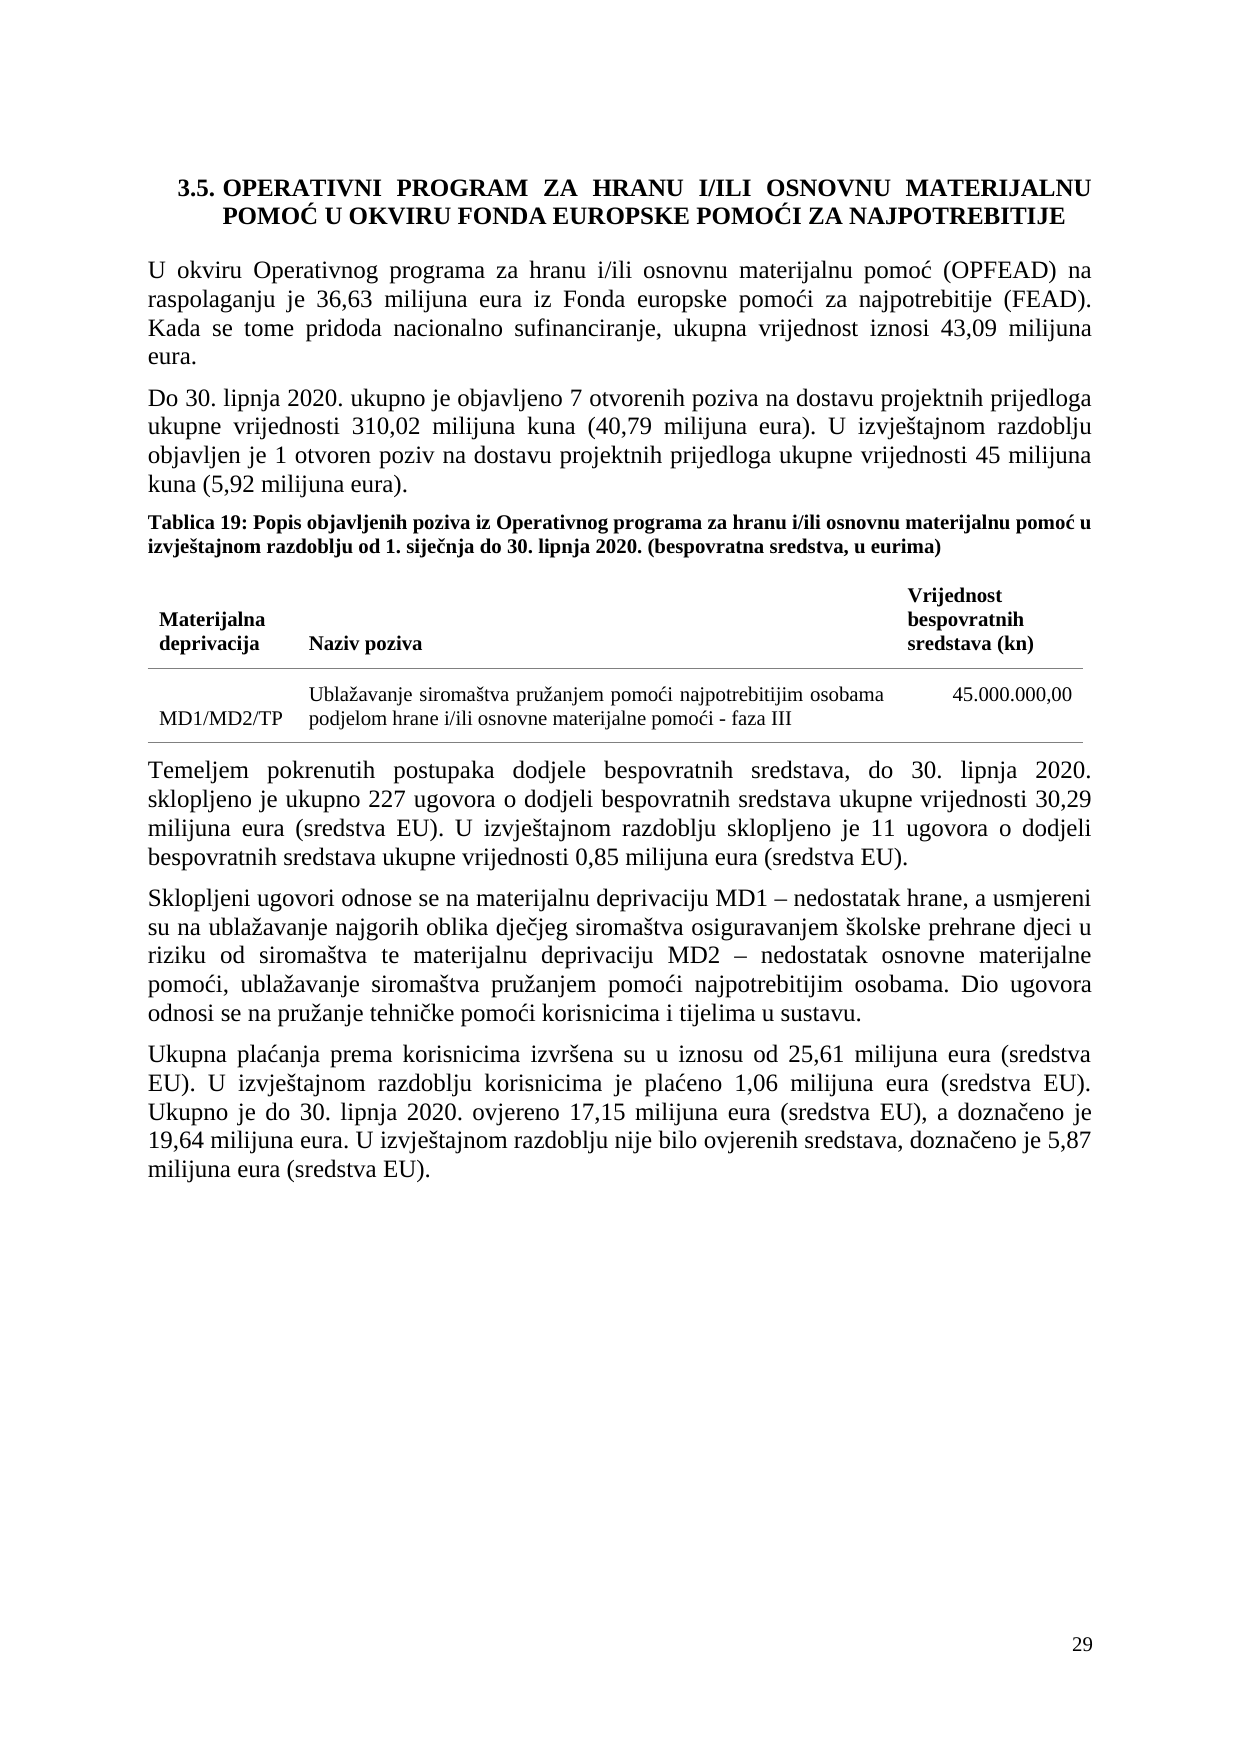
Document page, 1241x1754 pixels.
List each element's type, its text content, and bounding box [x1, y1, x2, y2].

table_cell 45.000.000,00 [896, 669, 1083, 742]
text Sklopljeni ugovori odnose se na materijalnu deprivaciju MD1 – nedostatak hrane, a usmjereni su na ublažavanje najgorih oblika dječjeg siromaštva osiguravanjem školske prehrane djeci u riziku od siromaštva te materijalnu deprivaciju MD2 – nedostatak osnovne materijalne pomoći, ublažavanje siromaštva pružanjem pomoći najpotrebitijim osobama. Dio ugovora odnosi se na pružanje tehničke pomoći korisnicima i tijelima u sustavu. [148, 883, 1093, 1027]
subtitle OPERATIVNI PROGRAM ZA HRANU I/ILI OSNOVNU MATERIJALNU POMOĆ U OKVIRU FONDA EUROPSKE POMOĆI ZA NAJPOTREBITIJE [177, 173, 1093, 230]
table_cell Ublažavanje siromaštva pružanjem pomoći najpotrebitijim osobama podjelom hrane i/ili osnovne materijalne pomoći - faza III [297, 669, 896, 742]
table_header Naziv poziva [297, 571, 896, 668]
text Do 30. lipnja 2020. ukupno je objavljeno 7 otvorenih poziva na dostavu projektnih prijedloga ukupne vrijednosti 310,02 milijuna kuna (40,79 milijuna eura). U izvještajnom razdoblju objavljen je 1 otvoren poziv na dostavu projektnih prijedloga ukupne vrijednosti 45 milijuna kuna (5,92 milijuna eura). [148, 383, 1093, 498]
table_header Materijalna deprivacija [148, 571, 297, 668]
table_cell MD1/MD2/TP [148, 669, 297, 742]
text Tablica 19: Popis objavljenih poziva iz Operativnog programa za hranu i/ili osnovnu materijalnu pomoć u izvještajnom razdoblju od 1. siječnja do 30. lipnja 2020. (bespovratna sredstva, u eurima) [148, 510, 1093, 558]
text Temeljem pokrenutih postupaka dodjele bespovratnih sredstava, do 30. lipnja 2020. sklopljeno je ukupno 227 ugovora o dodjeli bespovratnih sredstava ukupne vrijednosti 30,29 milijuna eura (sredstva EU). U izvještajnom razdoblju sklopljeno je 11 ugovora o dodjeli bespovratnih sredstava ukupne vrijednosti 0,85 milijuna eura (sredstva EU). [148, 756, 1093, 871]
table_header Vrijednost bespovratnih sredstava (kn) [896, 571, 1083, 668]
text Ukupna plaćanja prema korisnicima izvršena su u iznosu od 25,61 milijuna eura (sredstva EU). U izvještajnom razdoblju korisnicima je plaćeno 1,06 milijuna eura (sredstva EU). Ukupno je do 30. lipnja 2020. ovjereno 17,15 milijuna eura (sredstva EU), a doznačeno je 19,64 milijuna eura. U izvještajnom razdoblju nije bilo ovjerenih sredstava, doznačeno je 5,87 milijuna eura (sredstva EU). [148, 1039, 1093, 1183]
text U okviru Operativnog programa za hranu i/ili osnovnu materijalnu pomoć (OPFEAD) na raspolaganju je 36,63 milijuna eura iz Fonda europske pomoći za najpotrebitije (FEAD). Kada se tome pridoda nacionalno sufinanciranje, ukupna vrijednost iznosi 43,09 milijuna eura. [148, 255, 1093, 370]
